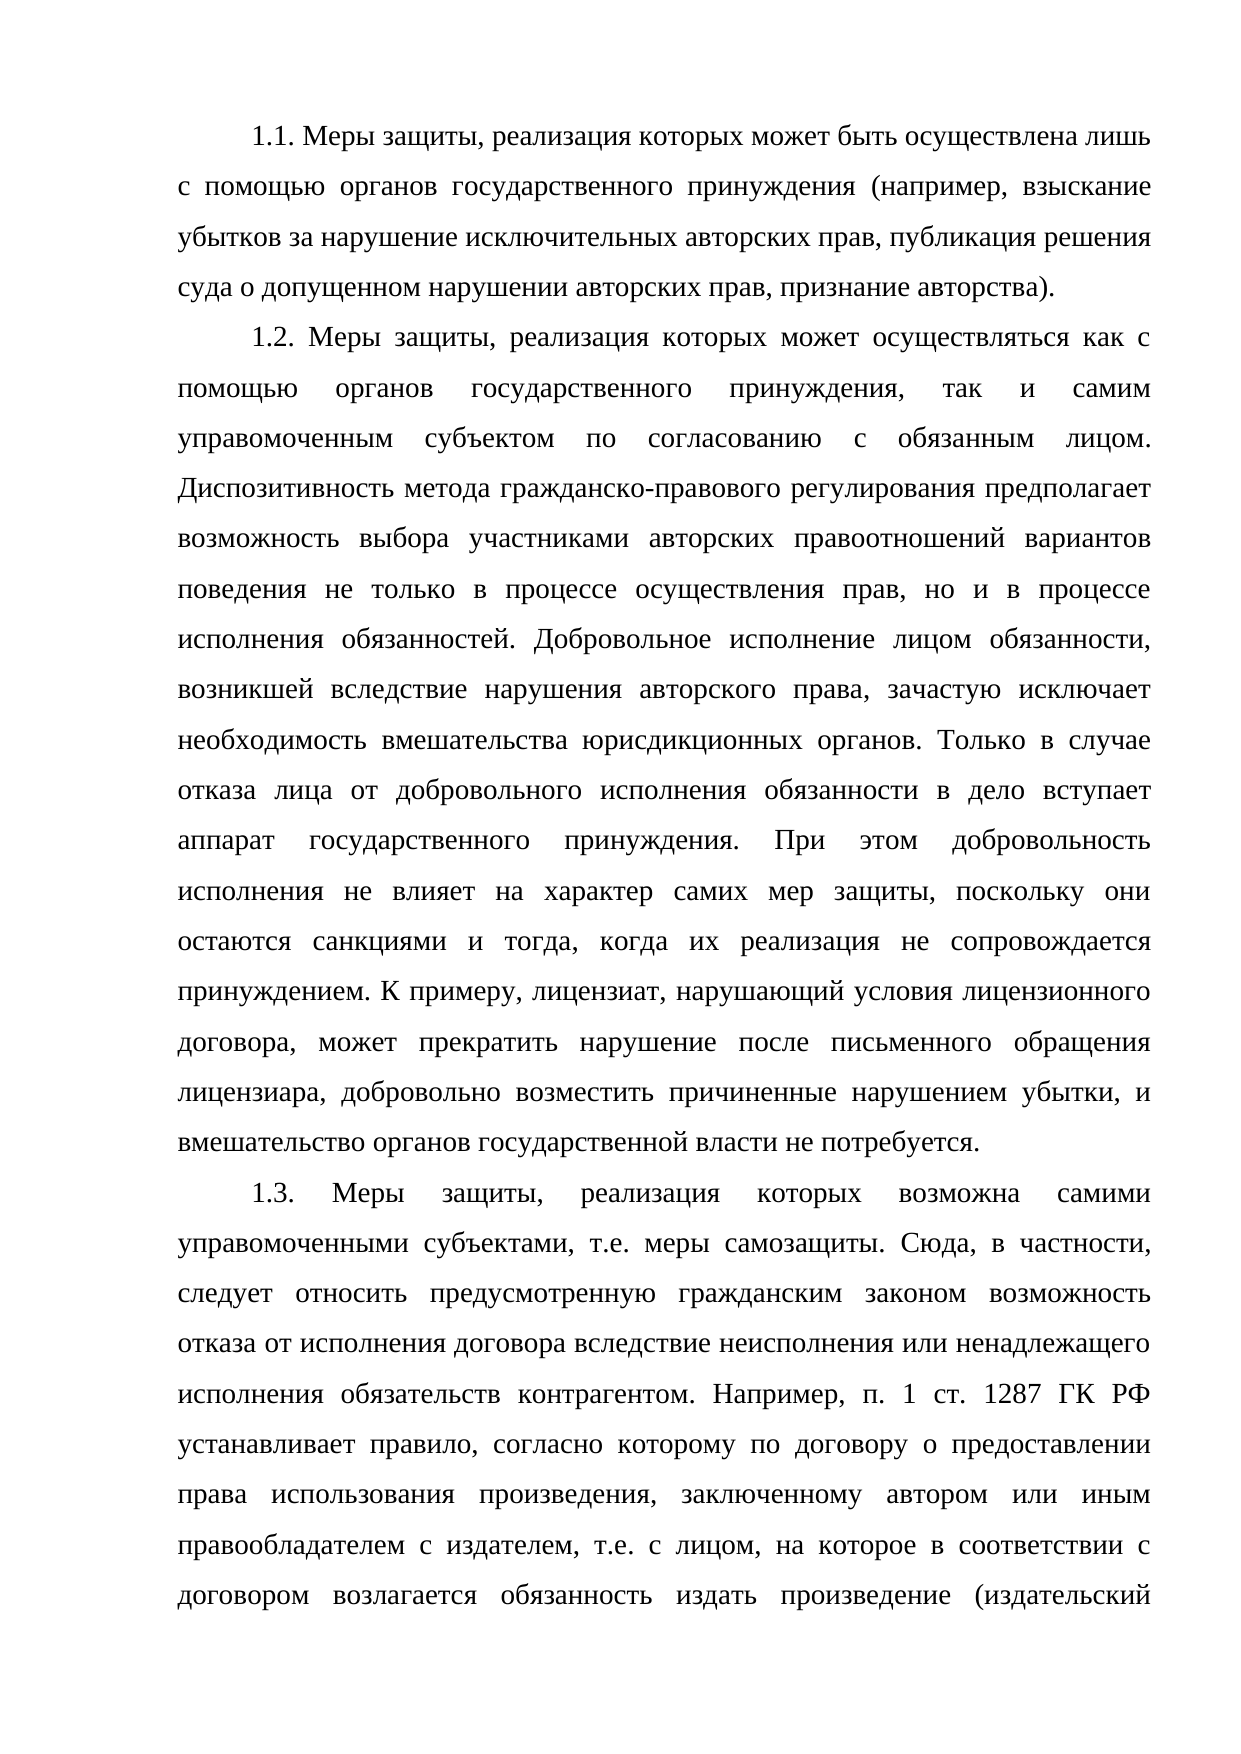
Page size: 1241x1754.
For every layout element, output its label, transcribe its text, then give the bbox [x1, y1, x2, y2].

text 1.2. Меры защиты, реализация которых может осуществляться как с помощью органов государственного принуждения, так и самим управомоченным субъектом по согласованию с обязанным лицом. Диспозитивность метода гражданско-правового регулирования предполагает возможность выбора участниками авторских правоотношений вариантов поведения не только в процессе осуществления прав, но и в процессе исполнения обязанностей. Добровольное исполнение лицом обязанности, возникшей вследствие нарушения авторского права, зачастую исключает необходимость вмешательства юрисдикционных органов. Только в случае отказа лица от добровольного исполнения обязанности в дело вступает аппарат государственного принуждения. При этом добровольность исполнения не влияет на характер самих мер защиты, поскольку они остаются санкциями и тогда, когда их реализация не сопровождается принуждением. К примеру, лицензиат, нарушающий условия лицензионного договора, может прекратить нарушение после письменного обращения лицензиара, добровольно возместить причиненные нарушением убытки, и вмешательство органов государственной власти не потребуется. [177, 319, 1152, 1158]
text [177, 1175, 1152, 1611]
text 1.1. Меры защиты, реализация которых может быть осуществлена лишь с помощью органов государственного принуждения (например, взыскание убытков за нарушение исключительных авторских прав, публикация решения суда о допущенном нарушении авторских прав, признание авторства). [177, 118, 1152, 303]
